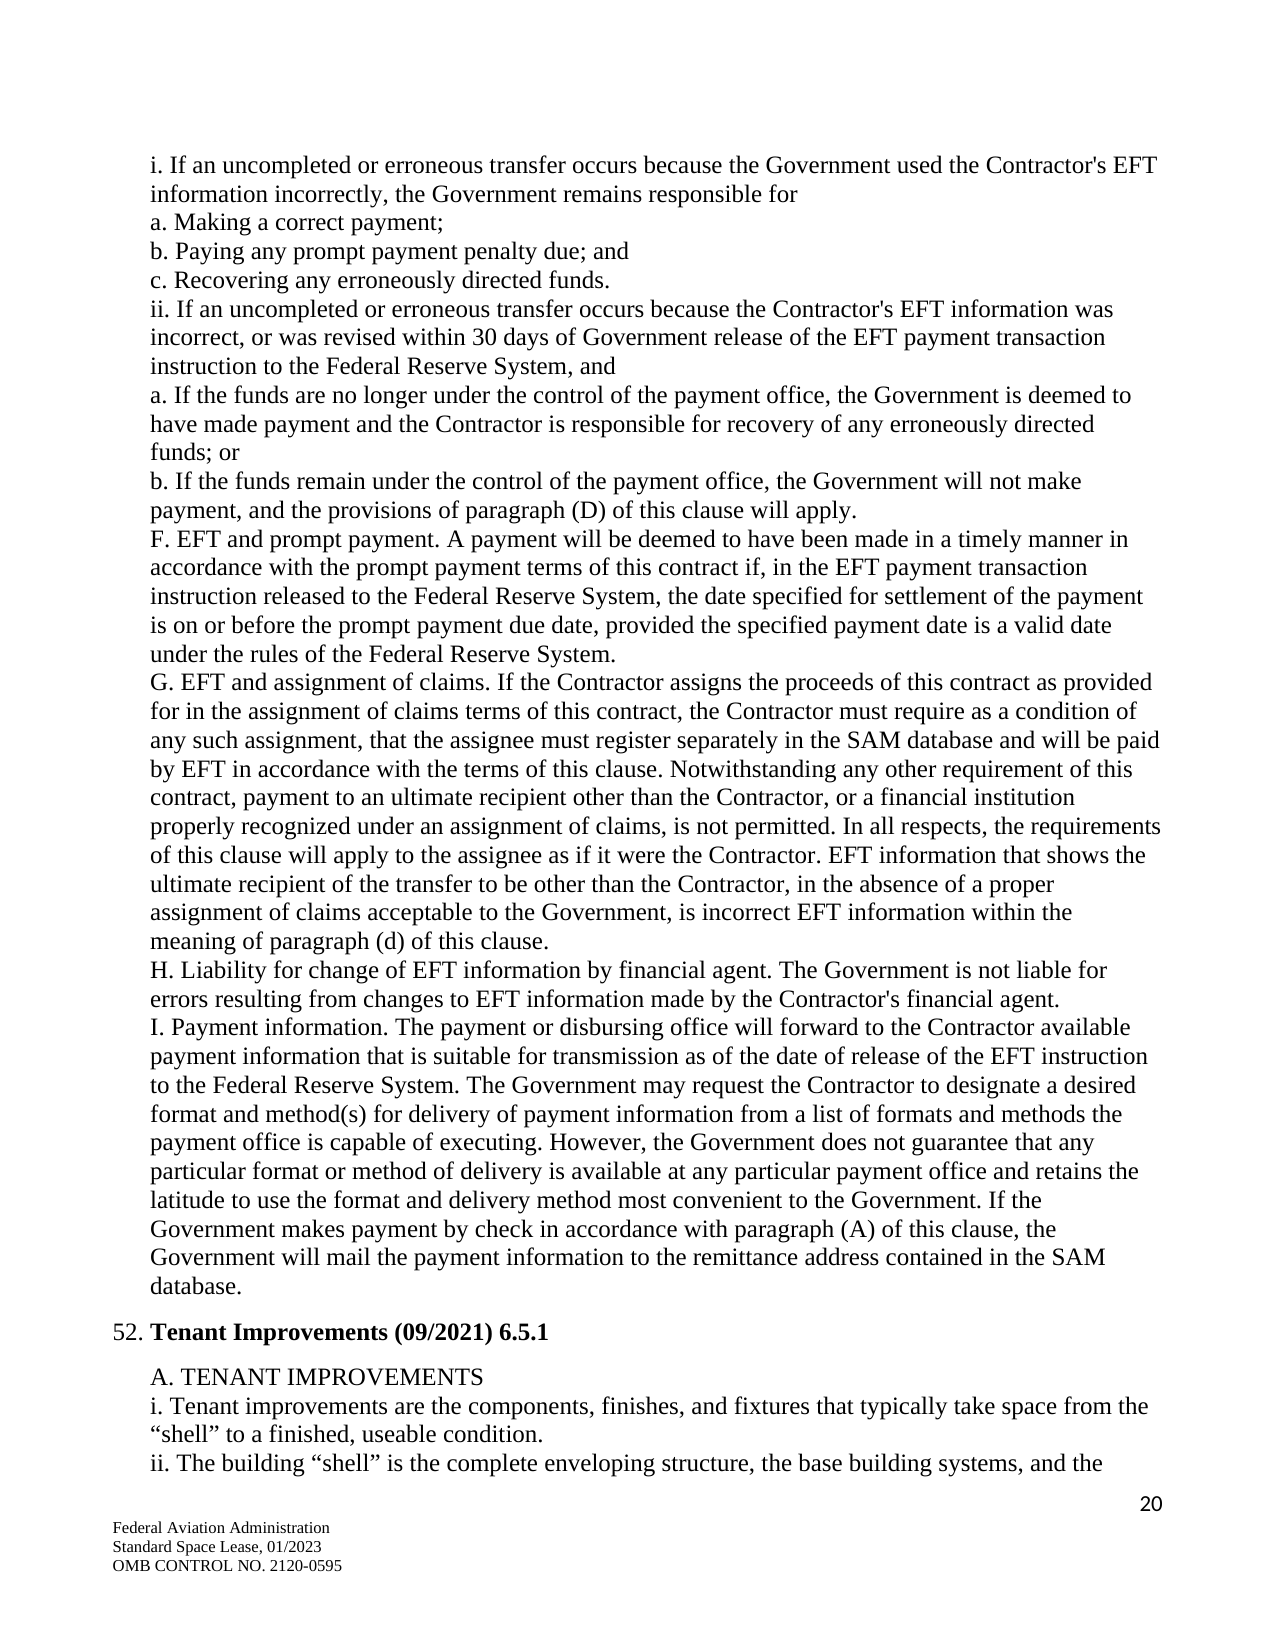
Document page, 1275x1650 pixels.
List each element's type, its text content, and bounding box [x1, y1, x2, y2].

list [150, 1362, 1162, 1477]
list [150, 150, 1162, 1300]
list Tenant Improvements (09/2021) 6.5.1 Insert in all standard space leases when tenant improvements are included. [112, 1317, 1162, 1345]
